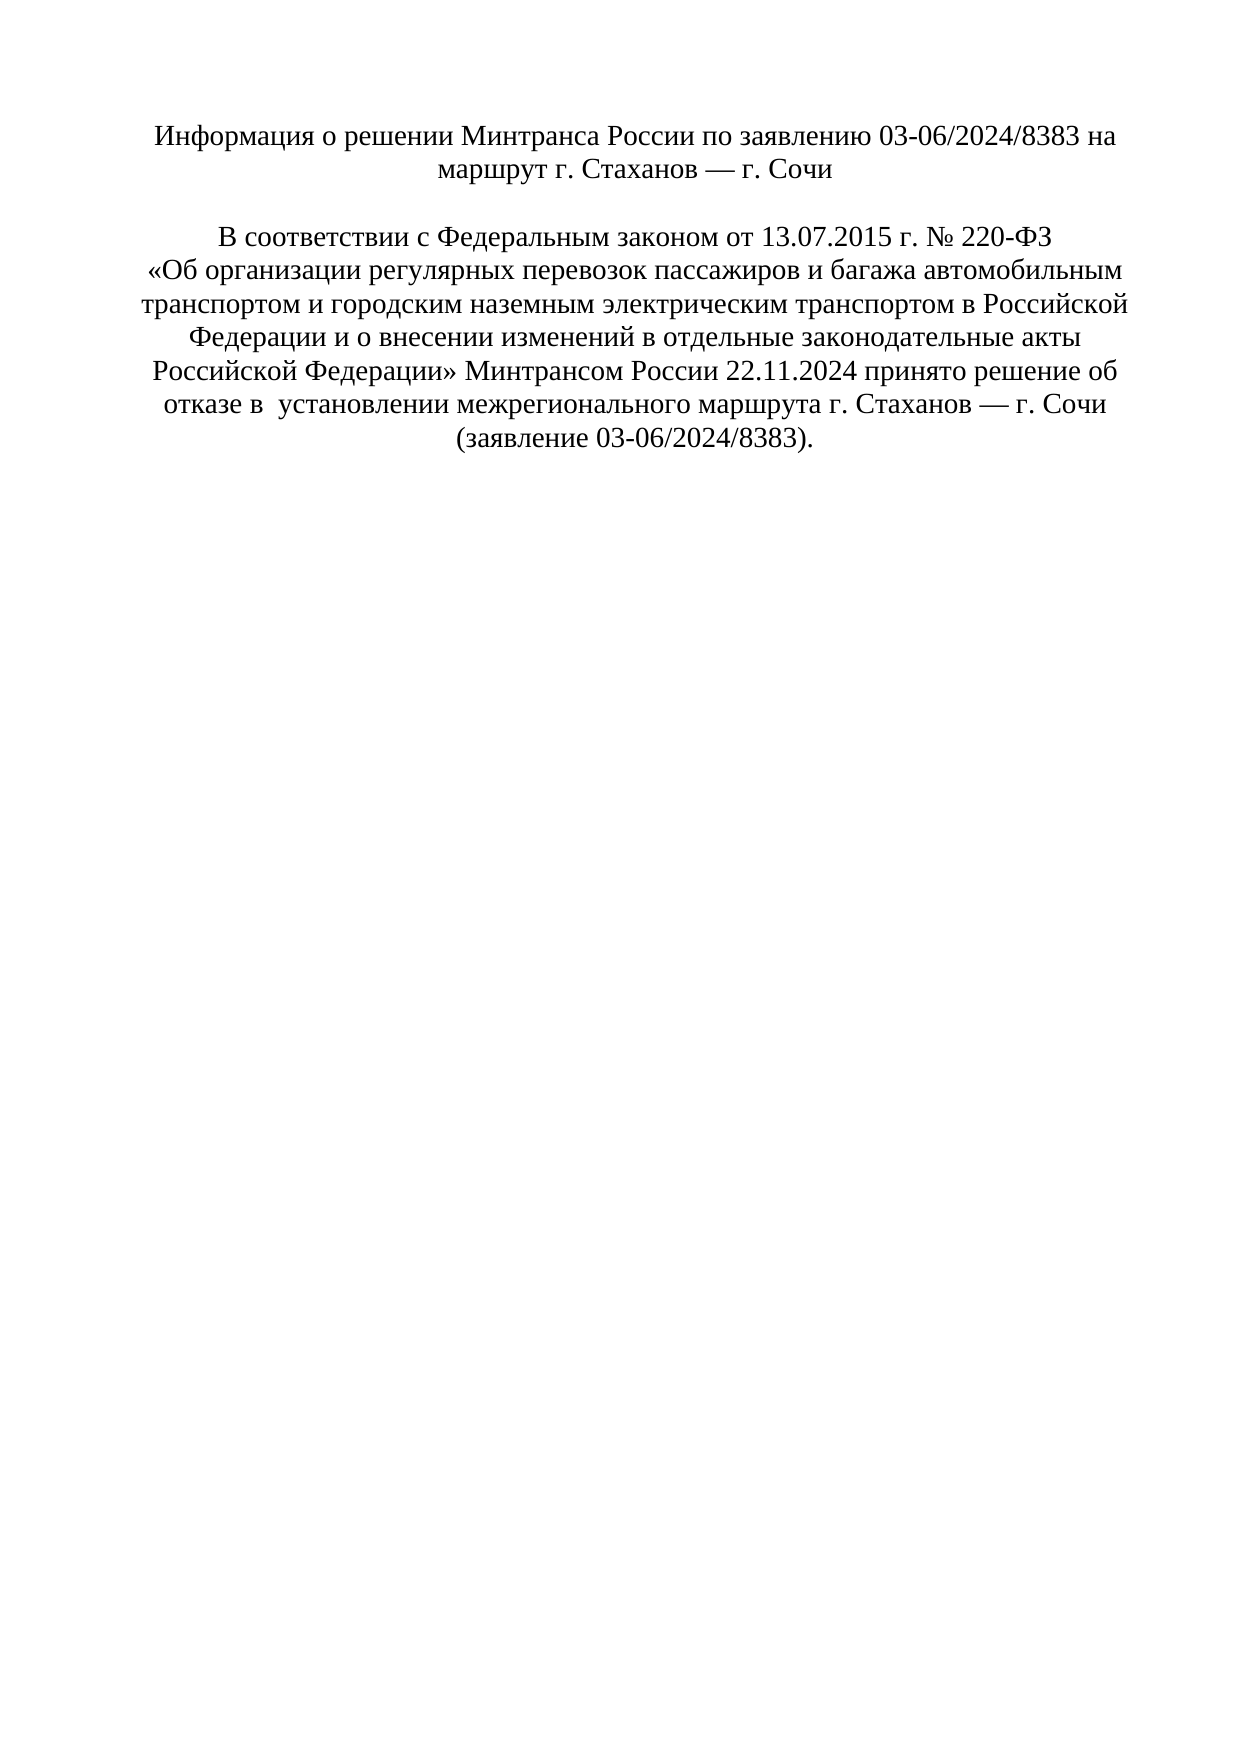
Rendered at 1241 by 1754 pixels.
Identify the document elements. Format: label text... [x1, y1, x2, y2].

text Информация о решении Минтранса России по заявлению 03-06/2024/8383 на маршрут г. Стаханов — г. Сочи [118, 118, 1152, 185]
text В соответствии с Федеральным законом от 13.07.2015 г. № 220-ФЗ «Об организации регулярных перевозок пассажиров и багажа автомобильным транспортом и городским наземным электрическим транспортом в Российской Федерации и о внесении изменений в отдельные законодательные акты Российской Федерации» Минтрансом России 22.11.2024 принято решение об отказе в установлении межрегионального маршрута г. Стаханов — г. Сочи (заявление 03-06/2024/8383). [118, 219, 1152, 453]
